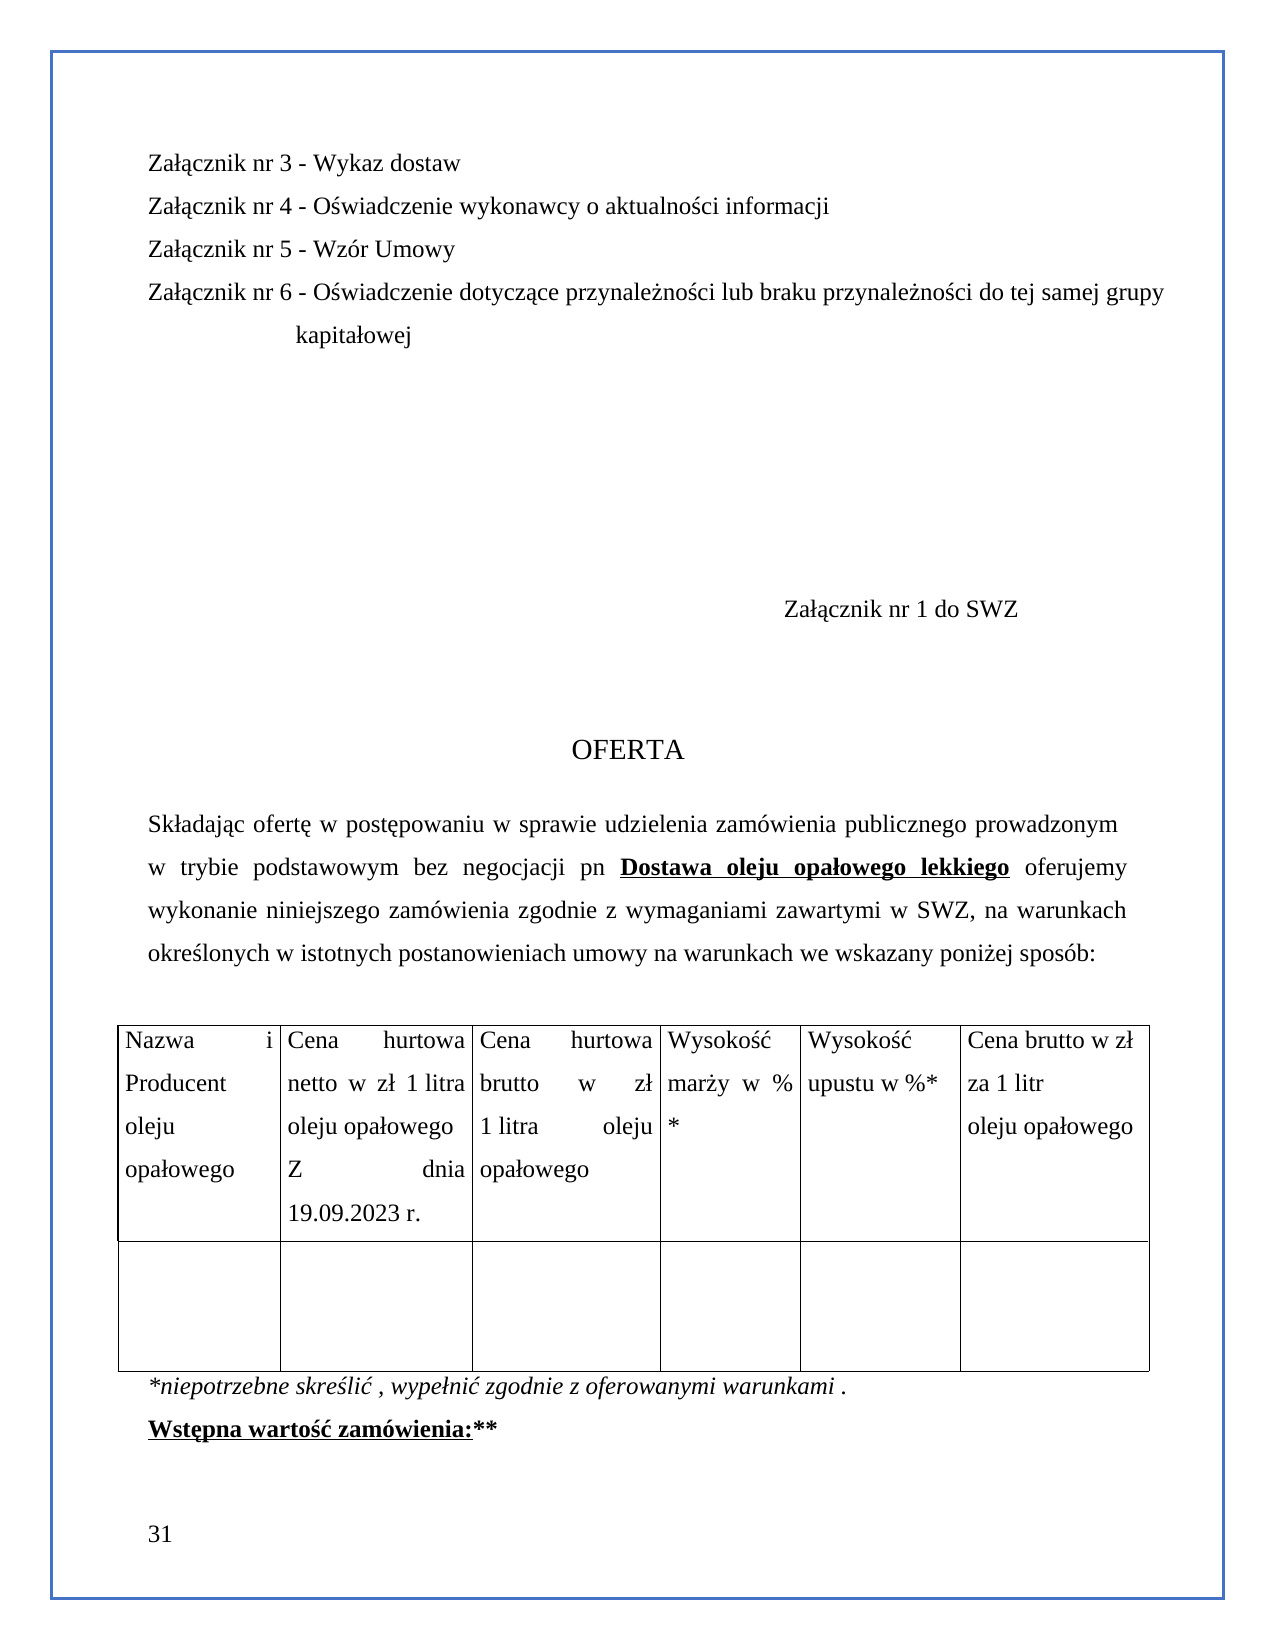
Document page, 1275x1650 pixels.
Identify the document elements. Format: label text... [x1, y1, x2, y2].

table_header Cena hurtowa netto w zł oleju opałowego Z dnia 19.09.2023 r. [281, 1026, 472, 1241]
text Załącznik nr 4 - Oświadczenie wykonawcy o aktualności informacji [148, 191, 1172, 219]
table_header Nazwa i Producent oleju opałowego [119, 1026, 280, 1241]
table_cell [281, 1242, 472, 1371]
table_header Wysokość marży w % * [661, 1026, 800, 1241]
table_cell [661, 1242, 800, 1371]
text Załącznik nr 6 - Oświadczenie dotyczące przynależności lub braku przynależności do tej samej grupy kapitałowej [148, 277, 1172, 349]
text Załącznik nr 3 - Wykaz dostaw [148, 148, 1172, 176]
text Załącznik nr 1 do SWZ [709, 594, 1127, 623]
table_cell [801, 1242, 960, 1371]
text Wstępna wartość zamówienia:** [148, 1414, 1127, 1443]
text Składając ofertę w postępowaniu w sprawie udzielenia zamówienia publicznego prowadzonym w trybie podstawowym bez negocjacji pn Dostawa oleju opałowego lekkiego oferujemy wykonanie niniejszego zamówienia zgodnie z wymaganiami zawartymi w SWZ, na warunkach określonych w istotnych postanowieniach umowy na warunkach we wskazany poniżej sposób: [148, 809, 1127, 967]
table_cell [119, 1242, 280, 1371]
text Załącznik nr 5 - Wzór Umowy [148, 234, 1172, 263]
table_header Cena brutto w zł za oleju opałowego [961, 1026, 1149, 1241]
table_header Wysokość upustu w %* [801, 1026, 960, 1241]
text *niepotrzebne skreślić , wypełnić zgodnie z oferowanymi warunkami . [148, 1372, 1127, 1399]
table_cell [473, 1242, 660, 1371]
table_cell [961, 1241, 1149, 1371]
text OFERTA [129, 732, 1127, 765]
table_header Cena hurtowa brutto w zł oleju opałowego [473, 1026, 660, 1241]
